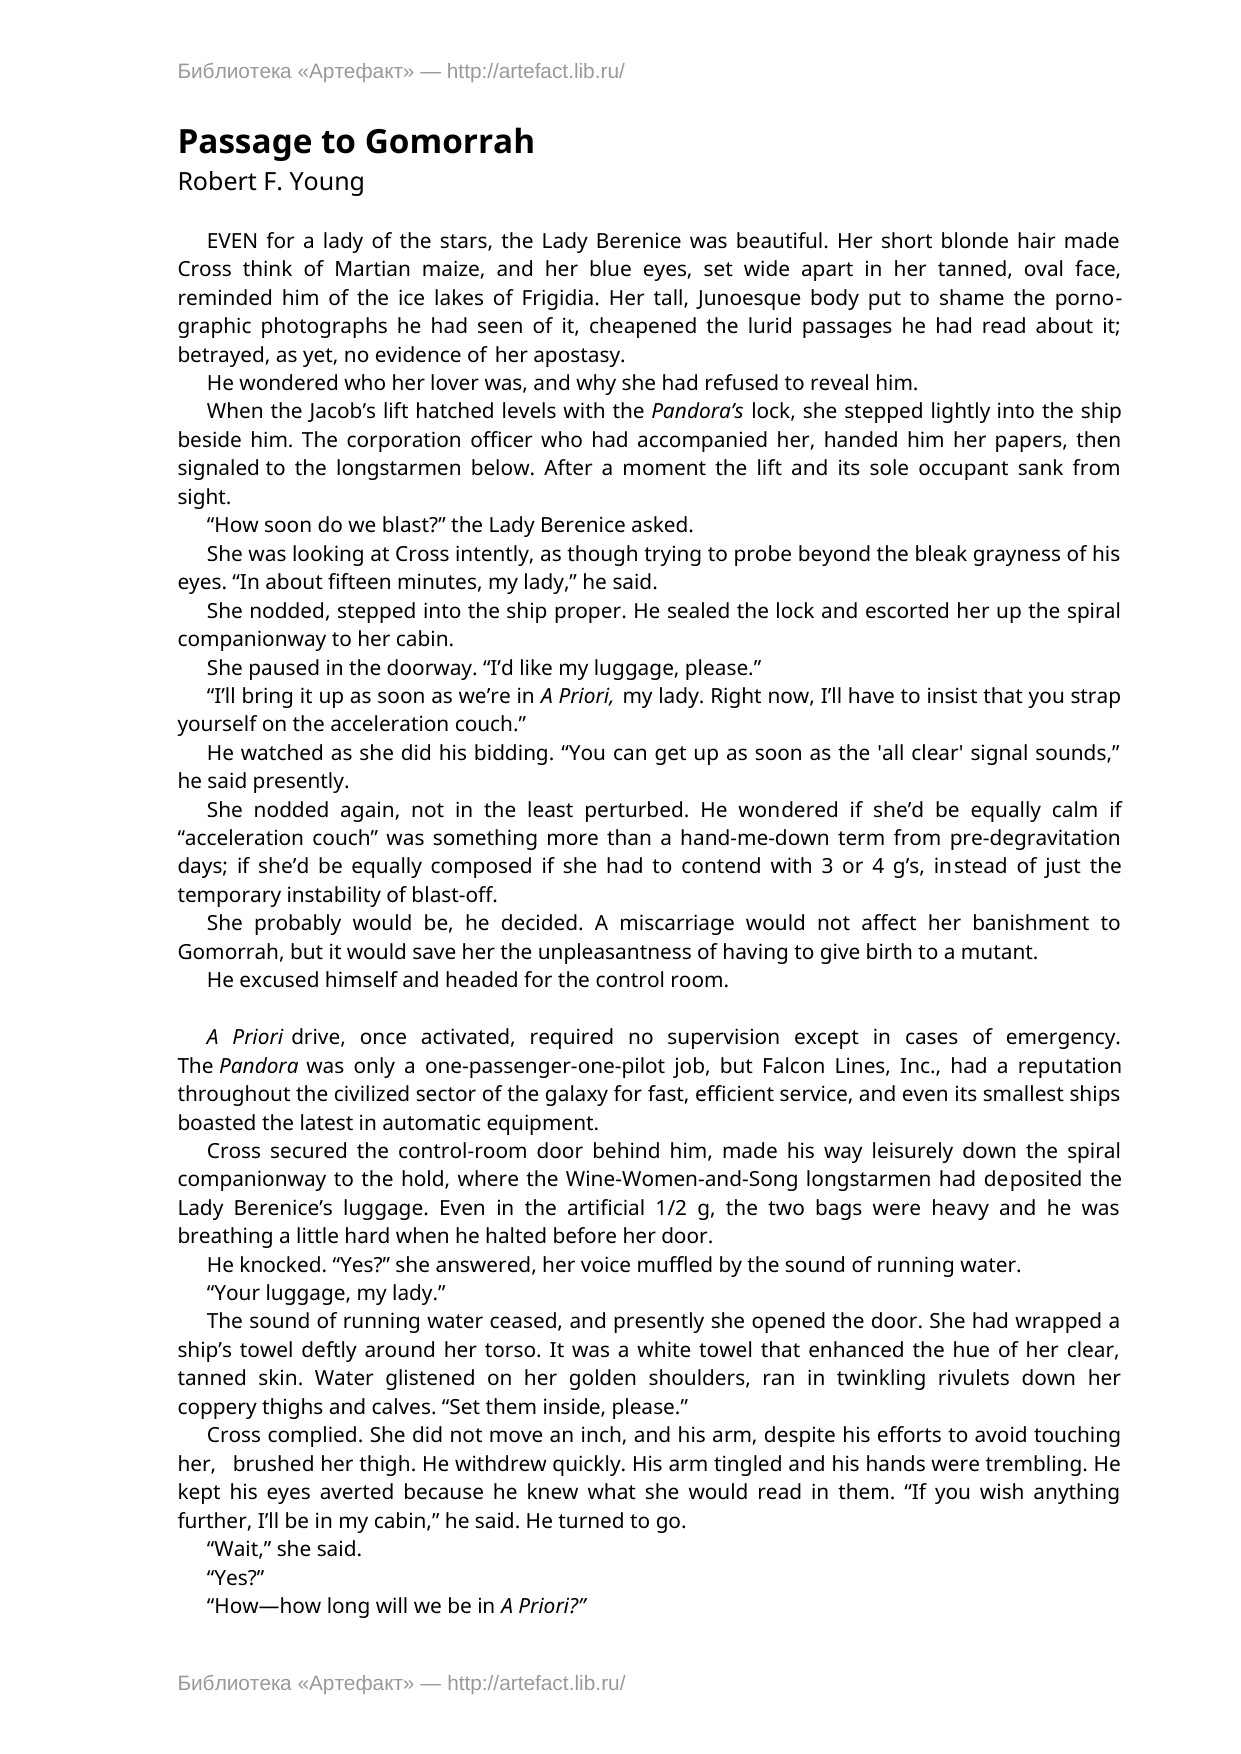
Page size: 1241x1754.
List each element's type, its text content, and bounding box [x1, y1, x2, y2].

text Passage to Gomorrah [177, 118, 1122, 163]
text She paused in the doorway. “I’d like my luggage, please.” [177, 653, 1122, 681]
text EVEN for a lady of the stars, the Lady Berenice was beautiful. Her short blonde hair made Cross think of Martian maize, and her blue eyes, set wide apart in her tanned, oval face, reminded him of the ice lakes of Frigidia. Her tall, Junoesque body put to shame the pornographic photographs he had seen of it, cheapened the lurid passages he had read about it; betrayed, as yet, no evidence of her apostasy. [177, 226, 1122, 368]
text “How soon do we blast?” the Lady Berenice asked. [177, 510, 1122, 539]
text She nodded, stepped into the ship proper. He sealed the lock and escorted her up the spiral companionway to her cabin. [177, 596, 1122, 653]
text “Yes?” [177, 1563, 1122, 1591]
text Robert F. Young [177, 163, 1122, 198]
text When the Jacob’s lift hatched levels with the Pandora’s lock, she stepped lightly into the ship beside him. The corporation officer who had accompanied her, handed him her papers, then signaled to the longstarmen below. After a moment the lift and its sole occupant sank from sight. [177, 397, 1122, 510]
text She nodded again, not in the least perturbed. He wondered if she’d be equally calm if “acceleration couch” was something more than a hand-me-down term from pre-degravitation days; if she’d be equally composed if she had to contend with 3 or 4 g’s, instead of just the temporary instability of blast-off. [177, 795, 1122, 908]
text The sound of running water ceased, and presently she opened the door. She had wrapped a ship’s towel deftly around her torso. It was a white towel that enhanced the hue of her clear, tanned skin. Water glistened on her golden shoulders, ran in twinkling rivulets down her coppery thighs and calves. “Set them inside, please.” [177, 1307, 1122, 1420]
text “Wait,” she said. [177, 1534, 1122, 1563]
text “How—how long will we be in A Priori?” [177, 1591, 1122, 1619]
text He knocked. “Yes?” she answered, her voice muffled by the sound of running water. [177, 1250, 1122, 1278]
text He wondered who her lover was, and why she had refused to reveal him. [177, 368, 1122, 397]
text She probably would be, he decided. A miscarriage would not affect her banishment to Gomorrah, but it would save her the unpleasantness of having to give birth to a mutant. [177, 908, 1122, 965]
text He watched as she did his bidding. “You can get up as soon as the 'all clear' signal sounds,” he said presently. [177, 738, 1122, 795]
text Cross complied. She did not move an inch, and his arm, despite his efforts to avoid touching her, brushed her thigh. He withdrew quickly. His arm tingled and his hands were trembling. He kept his eyes averted because he knew what she would read in them. “If you wish anything further, I’ll be in my cabin,” he said. He turned to go. [177, 1420, 1122, 1534]
text “Your luggage, my lady.” [177, 1278, 1122, 1307]
text Cross secured the control-room door behind him, made his way leisurely down the spiral companionway to the hold, where the Wine-Women-and-Song longstarmen had deposited the Lady Berenice’s luggage. Even in the artificial 1/2 g, the two bags were heavy and he was breathing a little hard when he halted before her door. [177, 1136, 1122, 1250]
text He excused himself and headed for the control room. [177, 965, 1122, 994]
text “I’ll bring it up as soon as we’re in A Priori, my lady. Right now, I’ll have to insist that you strap yourself on the acceleration couch.” [177, 681, 1122, 738]
text She was looking at Cross intently, as though trying to probe beyond the bleak grayness of his eyes. “In about fifteen minutes, my lady,” he said. [177, 539, 1122, 596]
text A Priori drive, once activated, required no supervision except in cases of emergency. The Pandora was only a one-passenger-one-pilot job, but Falcon Lines, Inc., had a reputation throughout the civilized sector of the galaxy for fast, efficient service, and even its smallest ships boasted the latest in automatic equipment. [177, 1022, 1122, 1136]
